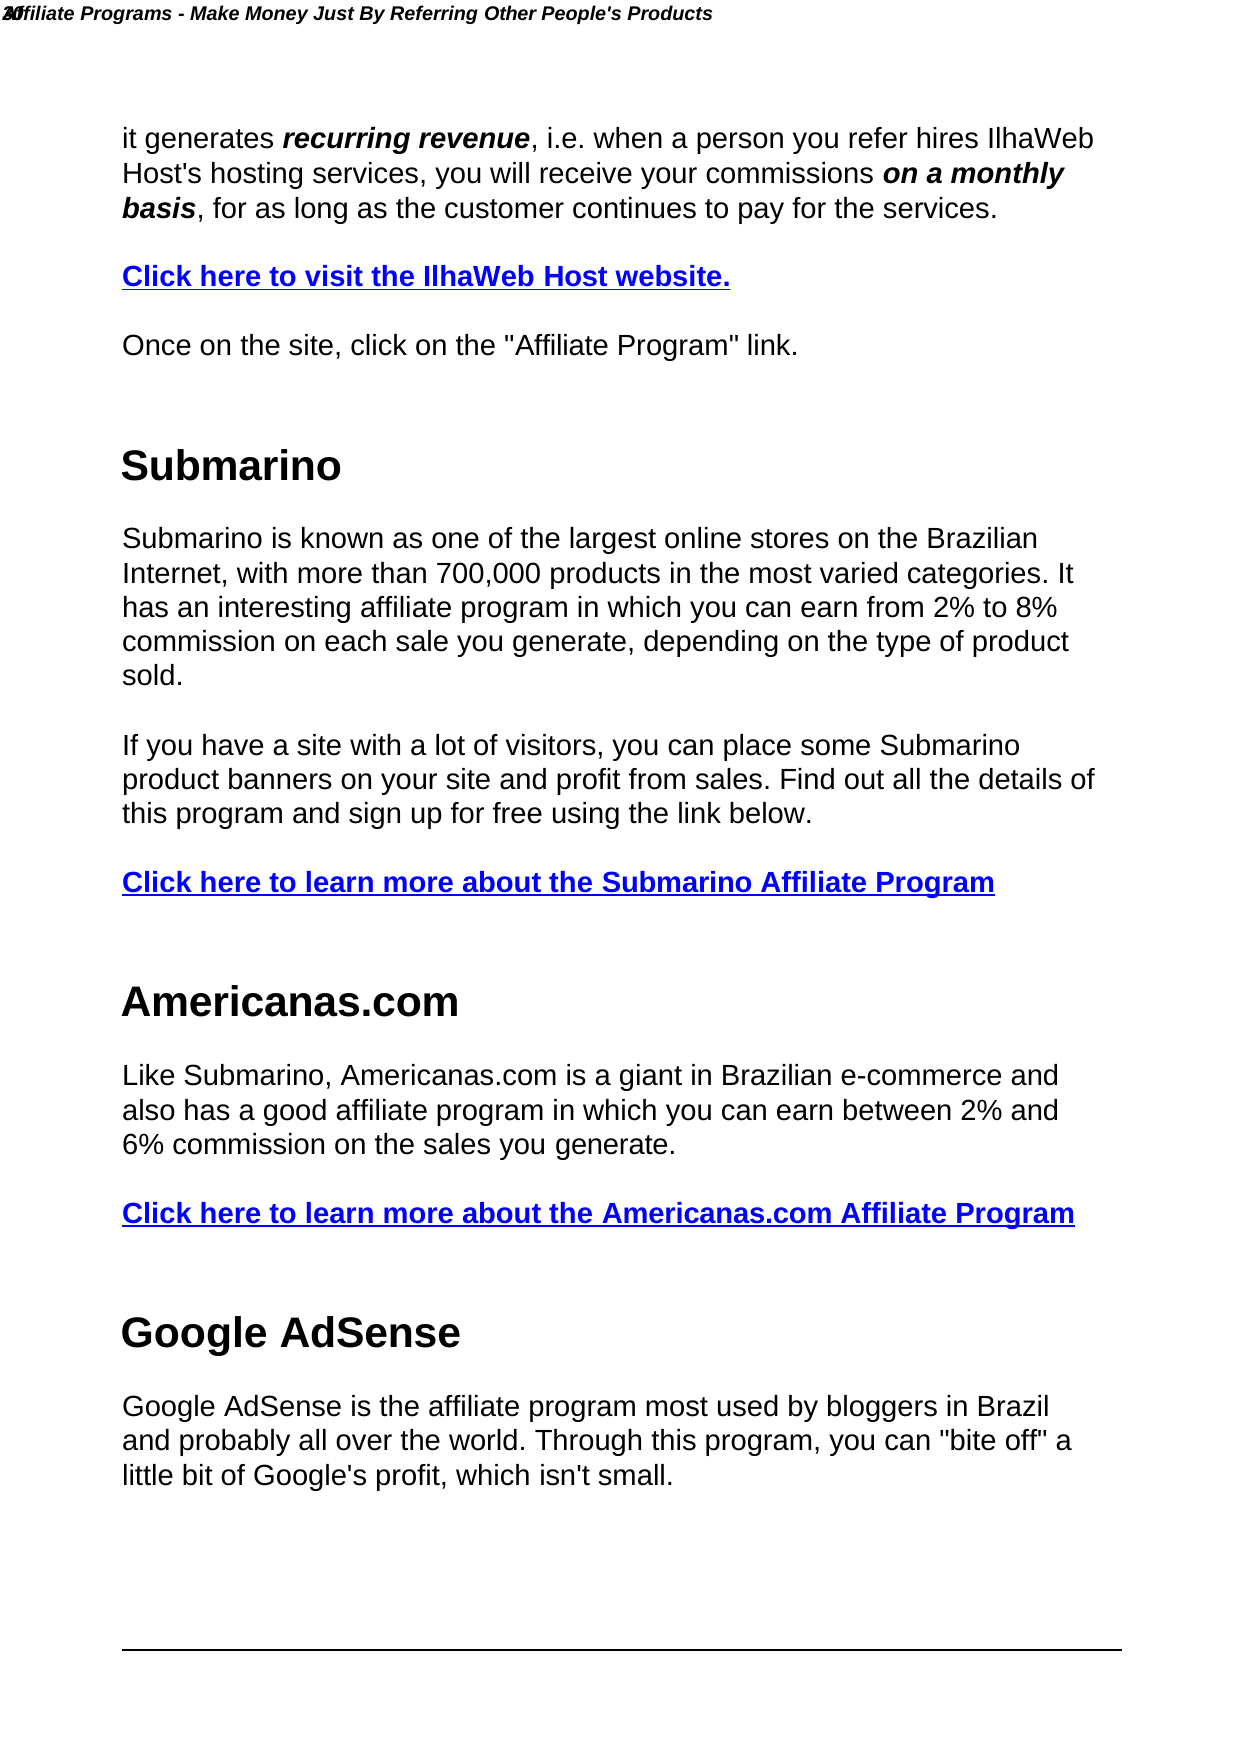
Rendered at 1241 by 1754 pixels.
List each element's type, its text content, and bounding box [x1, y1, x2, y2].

subtitle Submarino [120, 440, 1240, 489]
text Click here to learn more about the Americanas.com Affiliate Program [122, 1196, 1240, 1229]
text Click here to visit the IlhaWeb Host website. [122, 259, 1240, 293]
text Submarino is known as one of the largest online stores on the Brazilian Internet, with more than 700,000 products in the most varied categories. It has an interesting affiliate program in which you can earn from 2% to 8% commission on each sale you generate, depending on the type of product sold. [122, 522, 1105, 692]
text Once on the site, click on the "Affiliate Program" link. [122, 328, 1240, 362]
subtitle Google AdSense [120, 1308, 1240, 1357]
text Like Submarino, Americanas.com is a giant in Brazilian e-commerce and also has a good affiliate program in which you can earn between 2% and 6% commission on the sales you generate. [122, 1058, 1105, 1160]
text Google AdSense is the affiliate program most used by bloggers in Brazil and probably all over the world. Through this program, you can "bite off" a little bit of Google's profit, which isn't small. [122, 1389, 1105, 1491]
text If you have a site with a lot of visitors, you can place some Submarino product banners on your site and profit from sales. Find out all the details of this program and sign up for free using the link below. [122, 728, 1105, 829]
text it generates recurring revenue, i.e. when a person you refer hires IlhaWeb Host's hosting services, you will receive your commissions on a monthly basis, for as long as the customer continues to pay for the services. [122, 121, 1105, 225]
text Click here to learn more about the Submarino Affiliate Program [122, 865, 1240, 898]
subtitle Americanas.com [120, 977, 1240, 1026]
